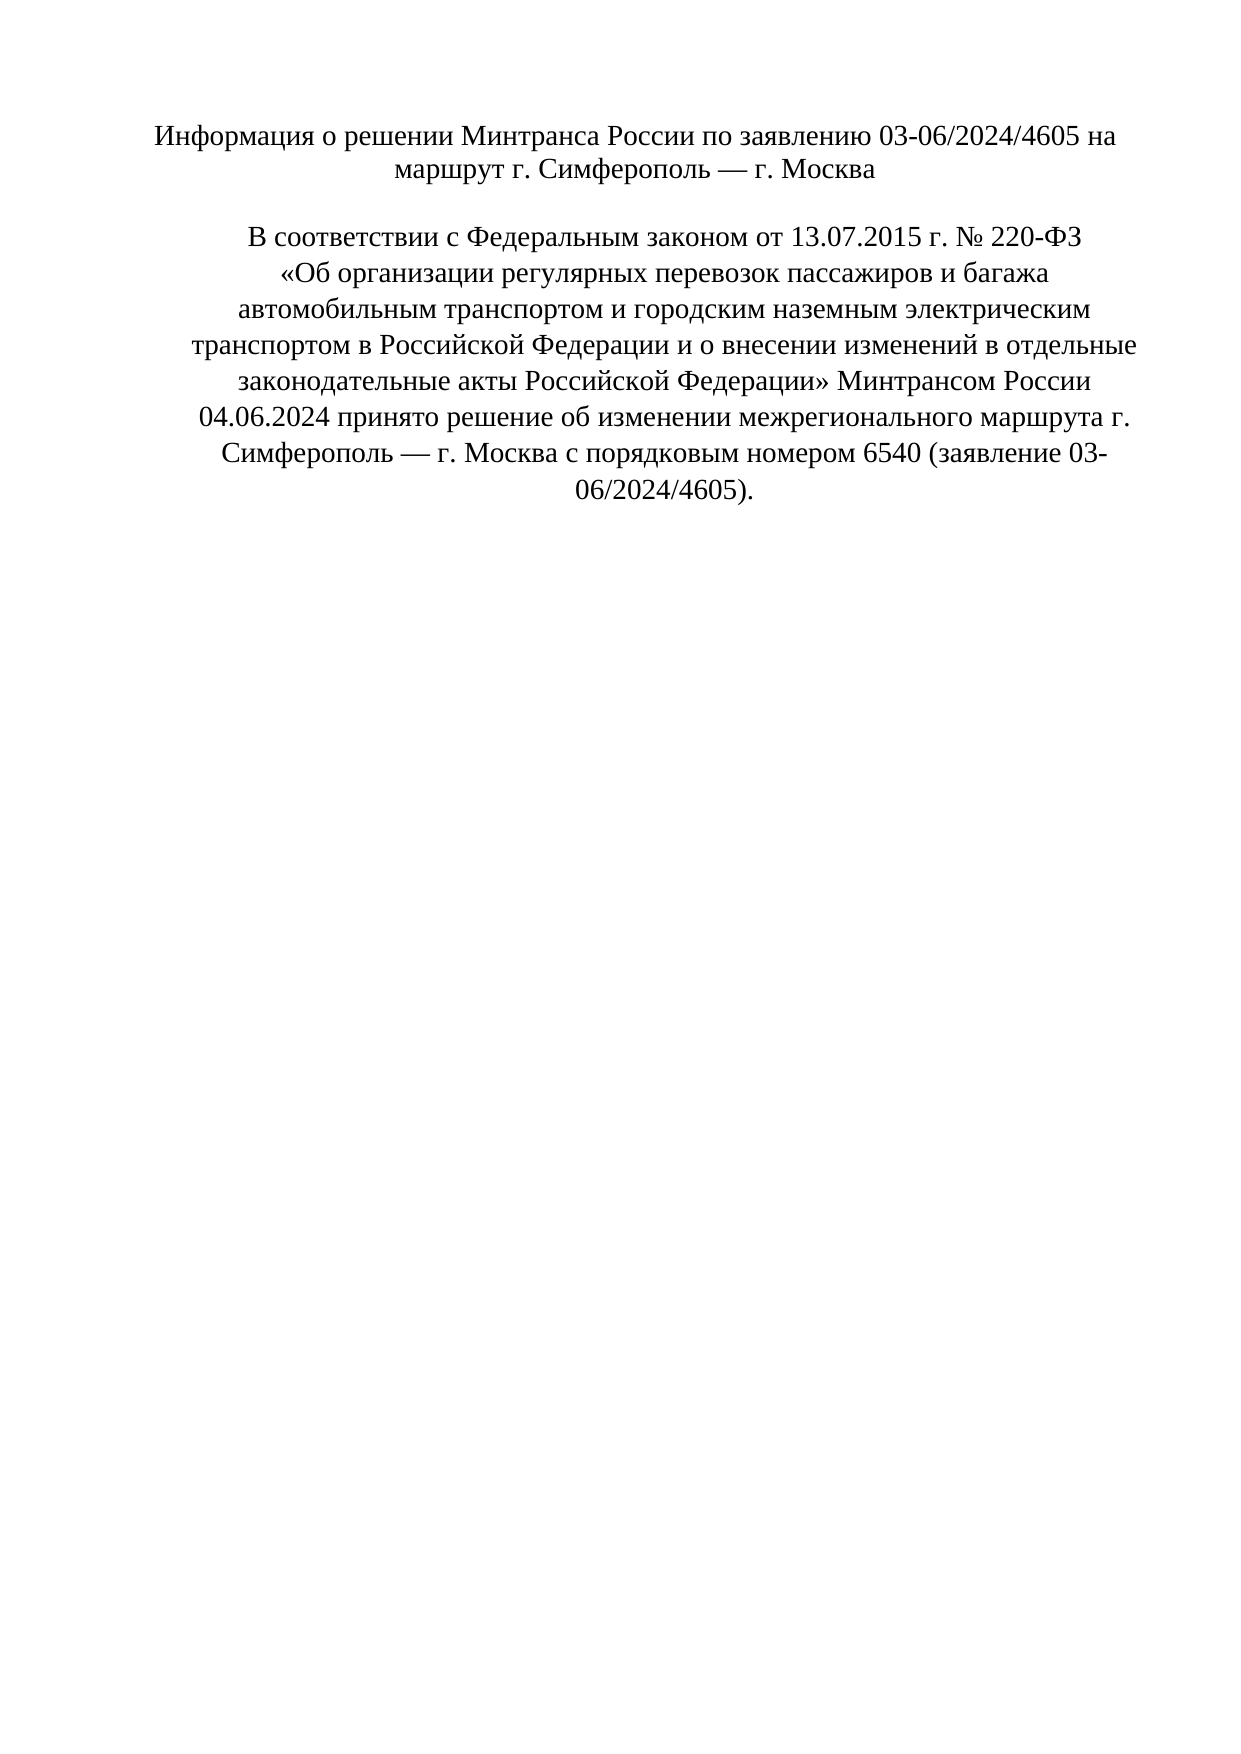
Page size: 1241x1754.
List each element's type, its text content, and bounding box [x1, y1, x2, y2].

text Информация о решении Минтранса России по заявлению 03-06/2024/4605 на маршрут г. Симферополь — г. Москва [118, 118, 1152, 185]
text В соответствии с Федеральным законом от 13.07.2015 г. № 220-ФЗ «Об организации регулярных перевозок пассажиров и багажа автомобильным транспортом и городским наземным электрическим транспортом в Российской Федерации и о внесении изменений в отдельные законодательные акты Российской Федерации» Минтрансом России 04.06.2024 принято решение об изменении межрегионального маршрута г. Симферополь — г. Москва с порядковым номером 6540 (заявление 03-06/2024/4605). [177, 219, 1152, 505]
